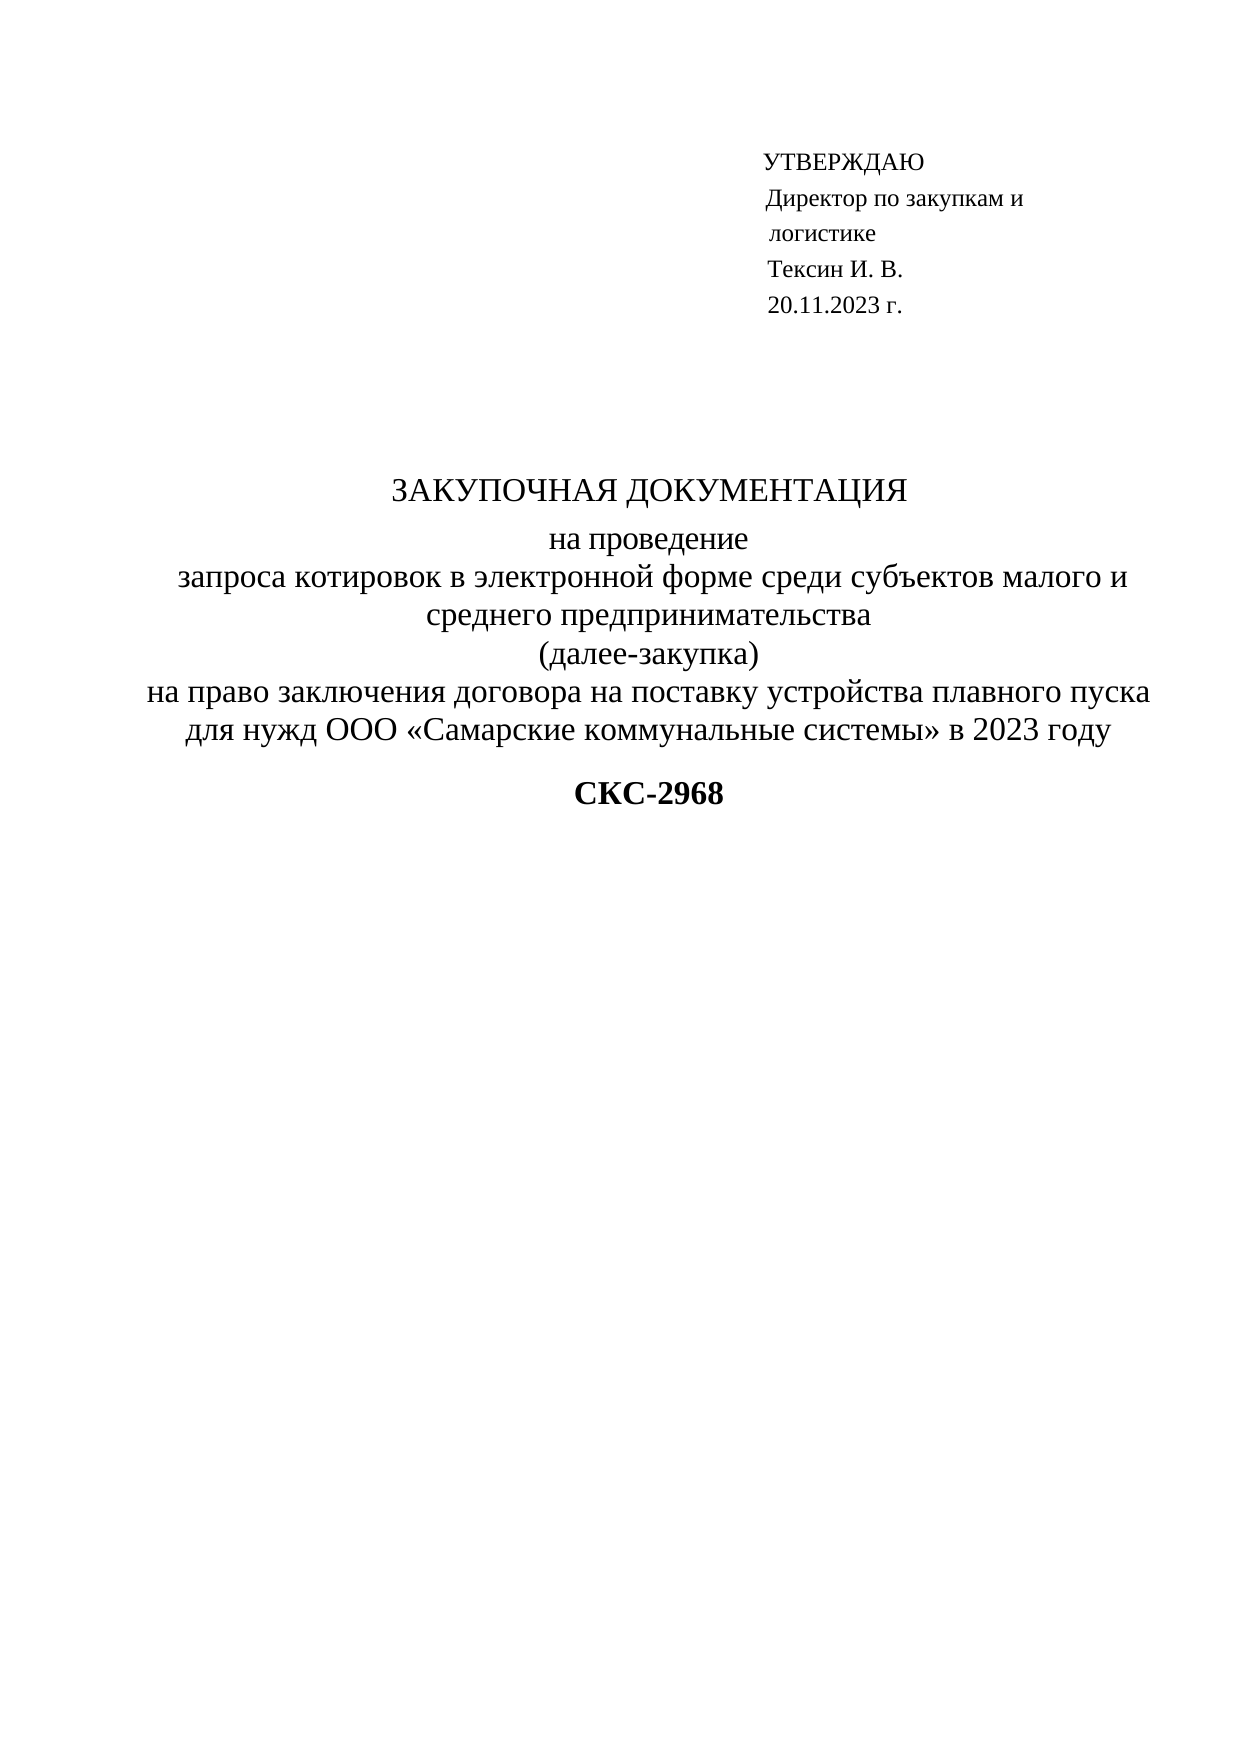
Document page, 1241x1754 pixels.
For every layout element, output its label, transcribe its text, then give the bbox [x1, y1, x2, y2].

text СКС-2968 [131, 773, 1166, 811]
text запроса котировок в электронной форме среди субъектов малого и среднего предпринимательства [131, 556, 1166, 633]
text на проведение [131, 518, 1166, 556]
text УТВЕРЖДАЮ [131, 147, 1168, 175]
text Тексин И. В. [131, 254, 1168, 283]
text 20.11.2023 г. [131, 290, 1168, 319]
text (далее-закупка) [131, 633, 1166, 671]
text ЗАКУПОЧНАЯ ДОКУМЕНТАЦИЯ [131, 470, 1168, 508]
text на право заключения договора на поставку устройства плавного пуска для нужд ООО «Самарские коммунальные системы» в 2023 году [131, 671, 1166, 748]
text логистике [131, 218, 1168, 247]
text Директор по закупкам и [131, 183, 1168, 211]
